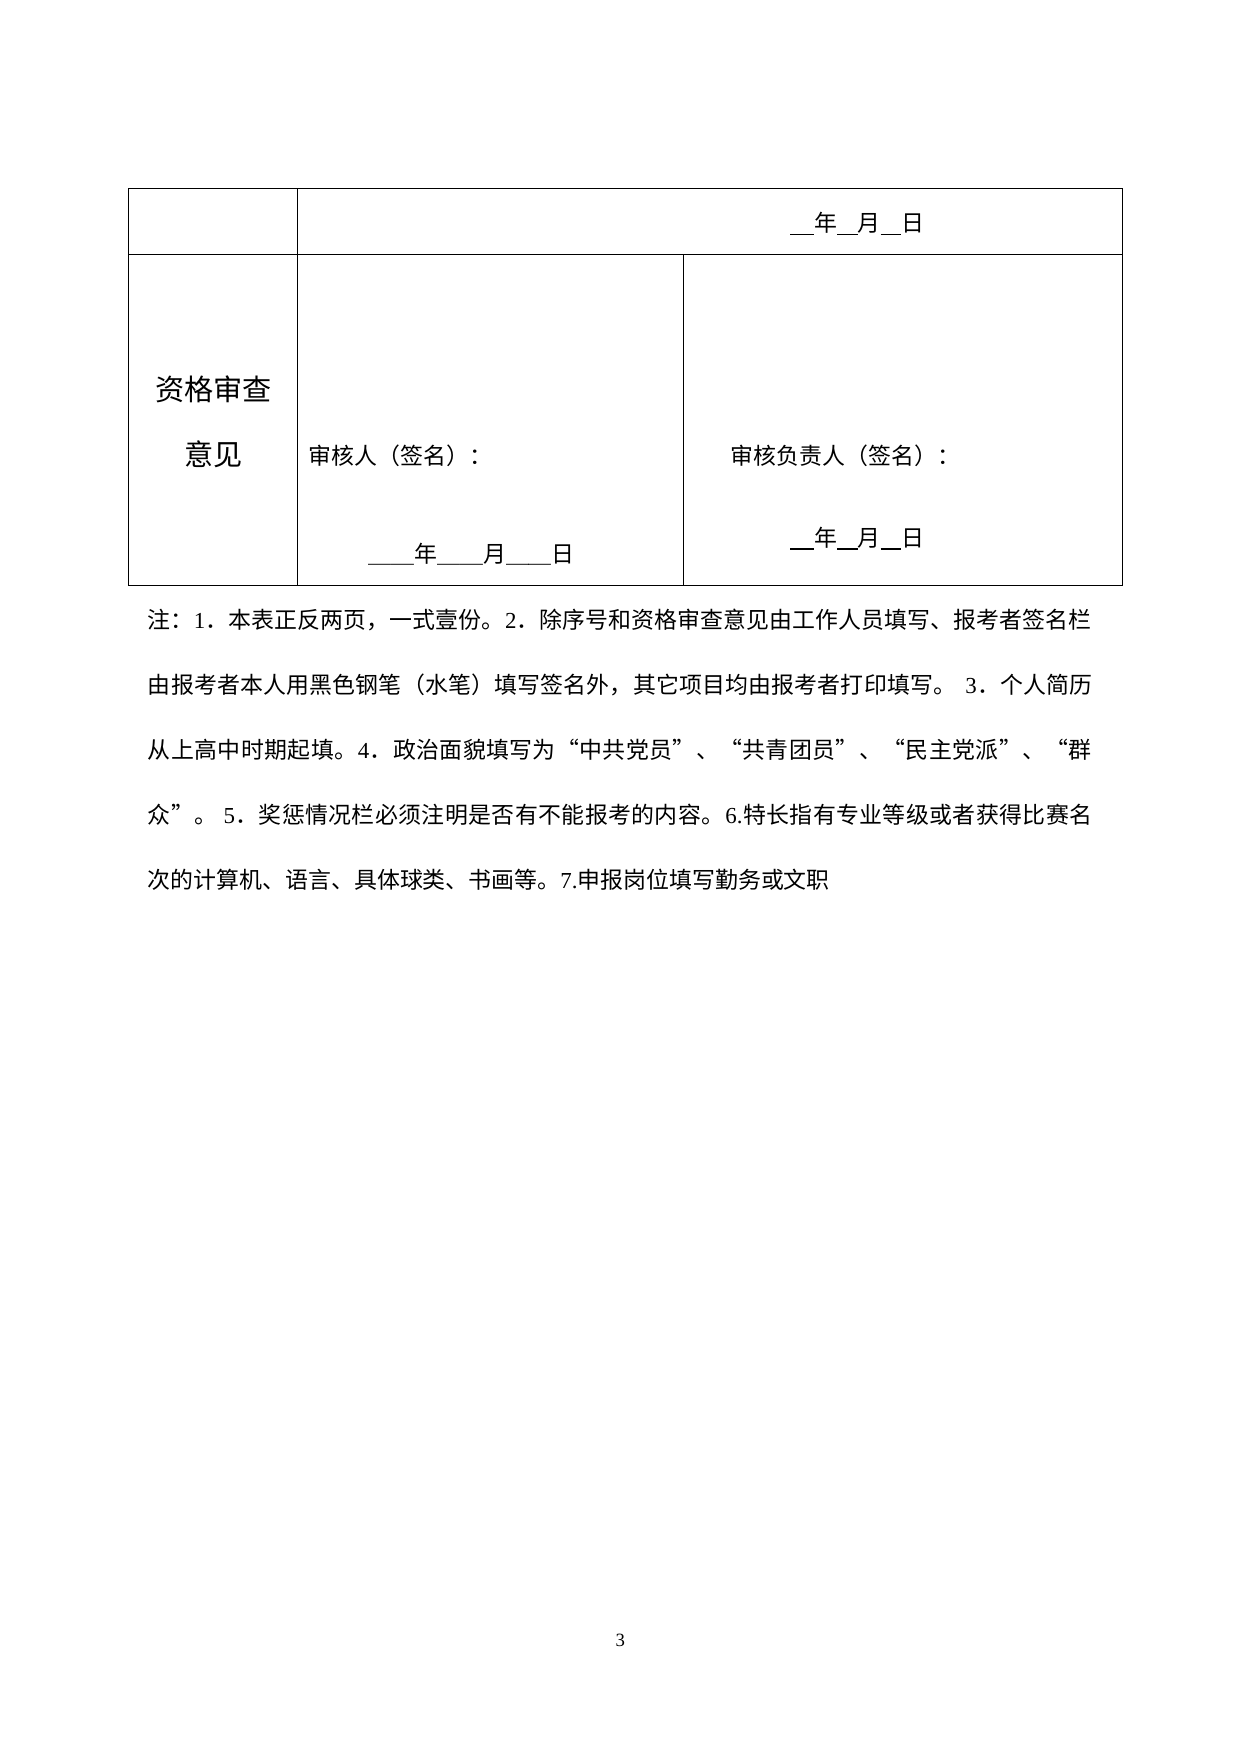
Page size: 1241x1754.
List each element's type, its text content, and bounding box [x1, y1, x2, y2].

table_cell 年 月 日 [684, 487, 1122, 584]
table_cell [684, 255, 1122, 421]
table_cell [298, 189, 683, 254]
table_cell 年 月 日 [684, 189, 1122, 254]
table_cell [298, 255, 683, 421]
table_cell 审核负责人（签名）： [684, 421, 1122, 487]
text 注：1．本表正反两页，一式壹份。2．除序号和资格审查意见由工作人员填写、报考者签名栏由报考者本人用黑色钢笔（水笔）填写签名外，其它项目均由报考者打印填写。 3．个人简历从上高中时期起填。4．政治面貌填写为“中共党员”、“共青团员”、“民主党派”、“群众”。 5．奖惩情况栏必须注明是否有不能报考的内容。6.特长指有专业等级或者获得比赛名次的计算机、语言、具体球类、书画等。7.申报岗位填写勤务或文职 [148, 586, 1092, 911]
table_cell 资格审查 意见 [129, 255, 297, 584]
table_cell 审核人（签名）： ＿＿年＿＿月＿＿日 [298, 421, 683, 584]
